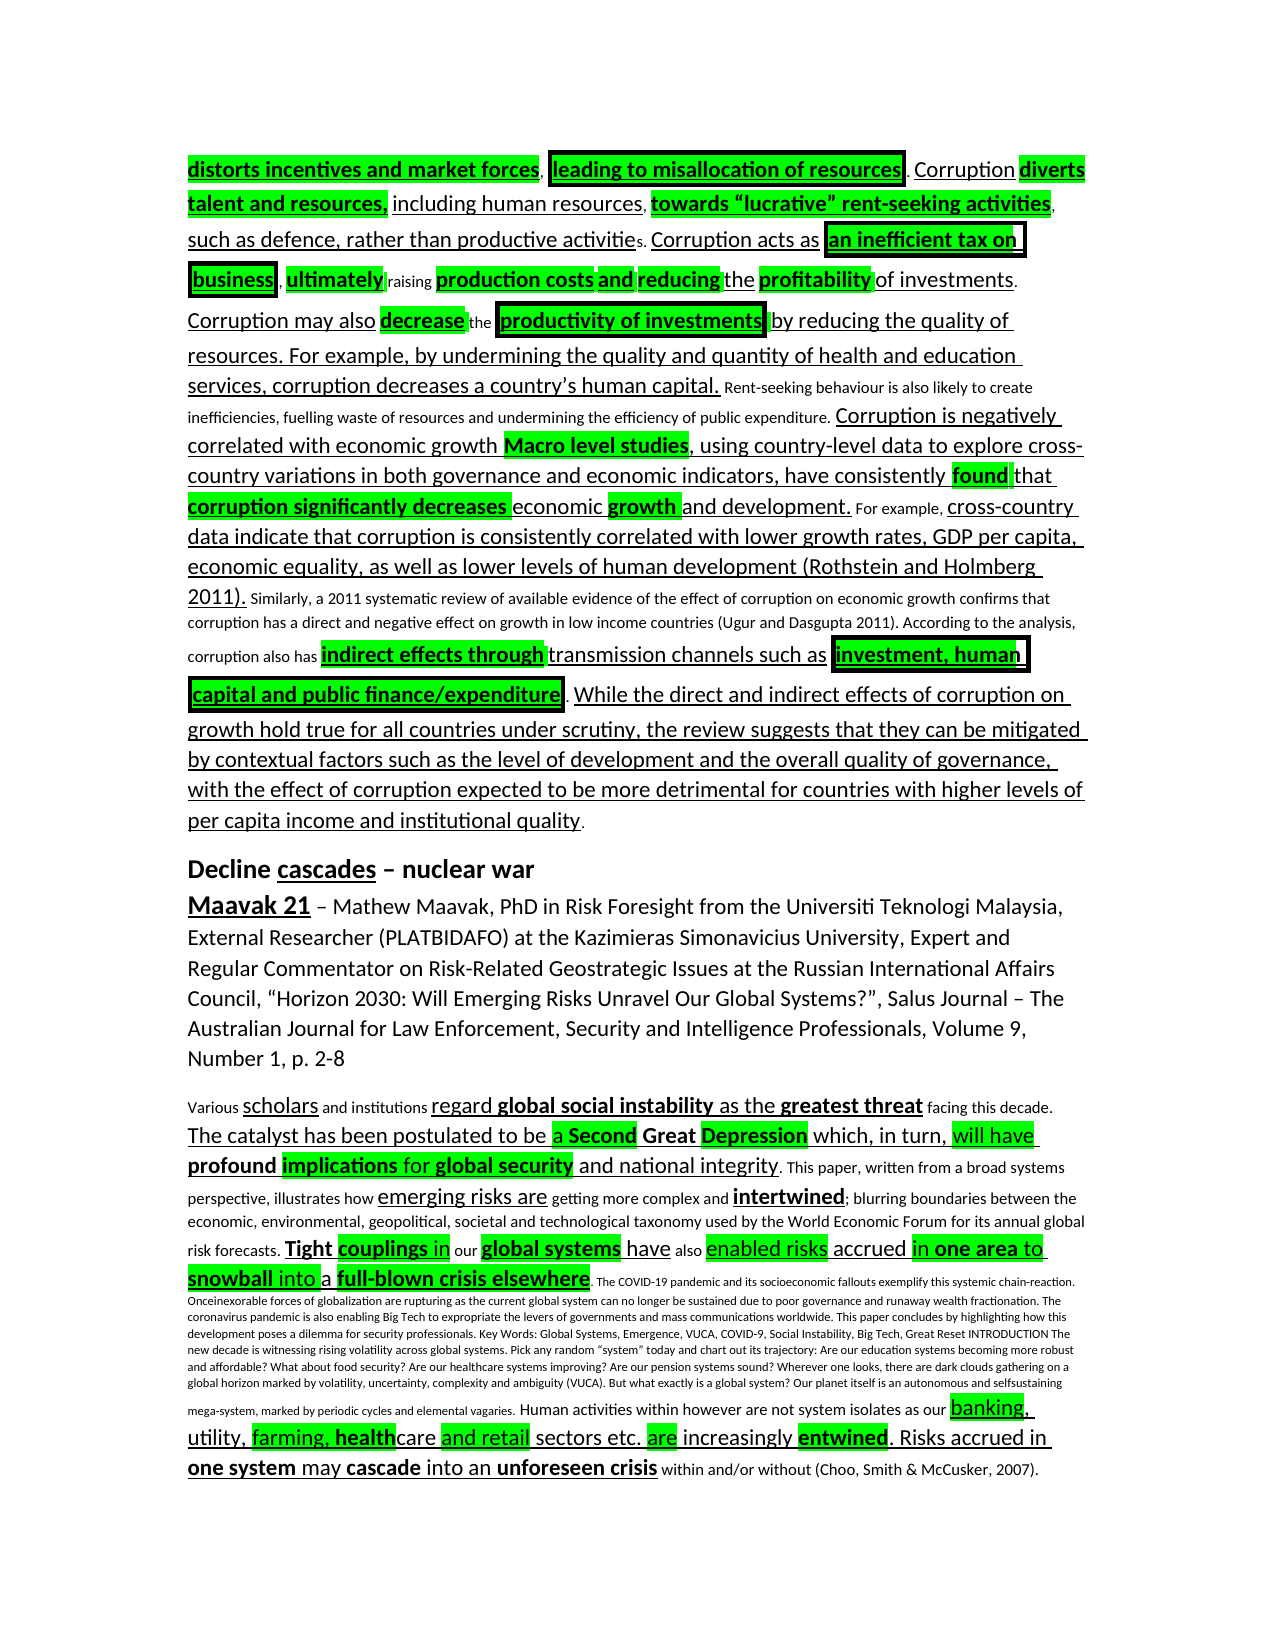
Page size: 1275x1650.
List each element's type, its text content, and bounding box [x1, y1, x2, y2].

subtitle Decline cascades – nuclear war [187, 853, 1087, 886]
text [187, 150, 1087, 739]
text Maavak 21 – Mathew Maavak, PhD in Risk Foresight from the Universiti Teknologi Malaysia, External Researcher (PLATBIDAFO) at the Kazimieras Simonavicius University, Expert and Regular Commentator on Risk-Related Geostrategic Issues at the Russian International Affairs Council, “Horizon 2030: Will Emerging Risks Unravel Our Global Systems?”, Salus Journal – The Australian Journal for Law Enforcement, Security and Intelligence Professionals, Volume 9, Number 1, p. 2-8 [187, 888, 1087, 1072]
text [187, 1091, 1087, 1481]
